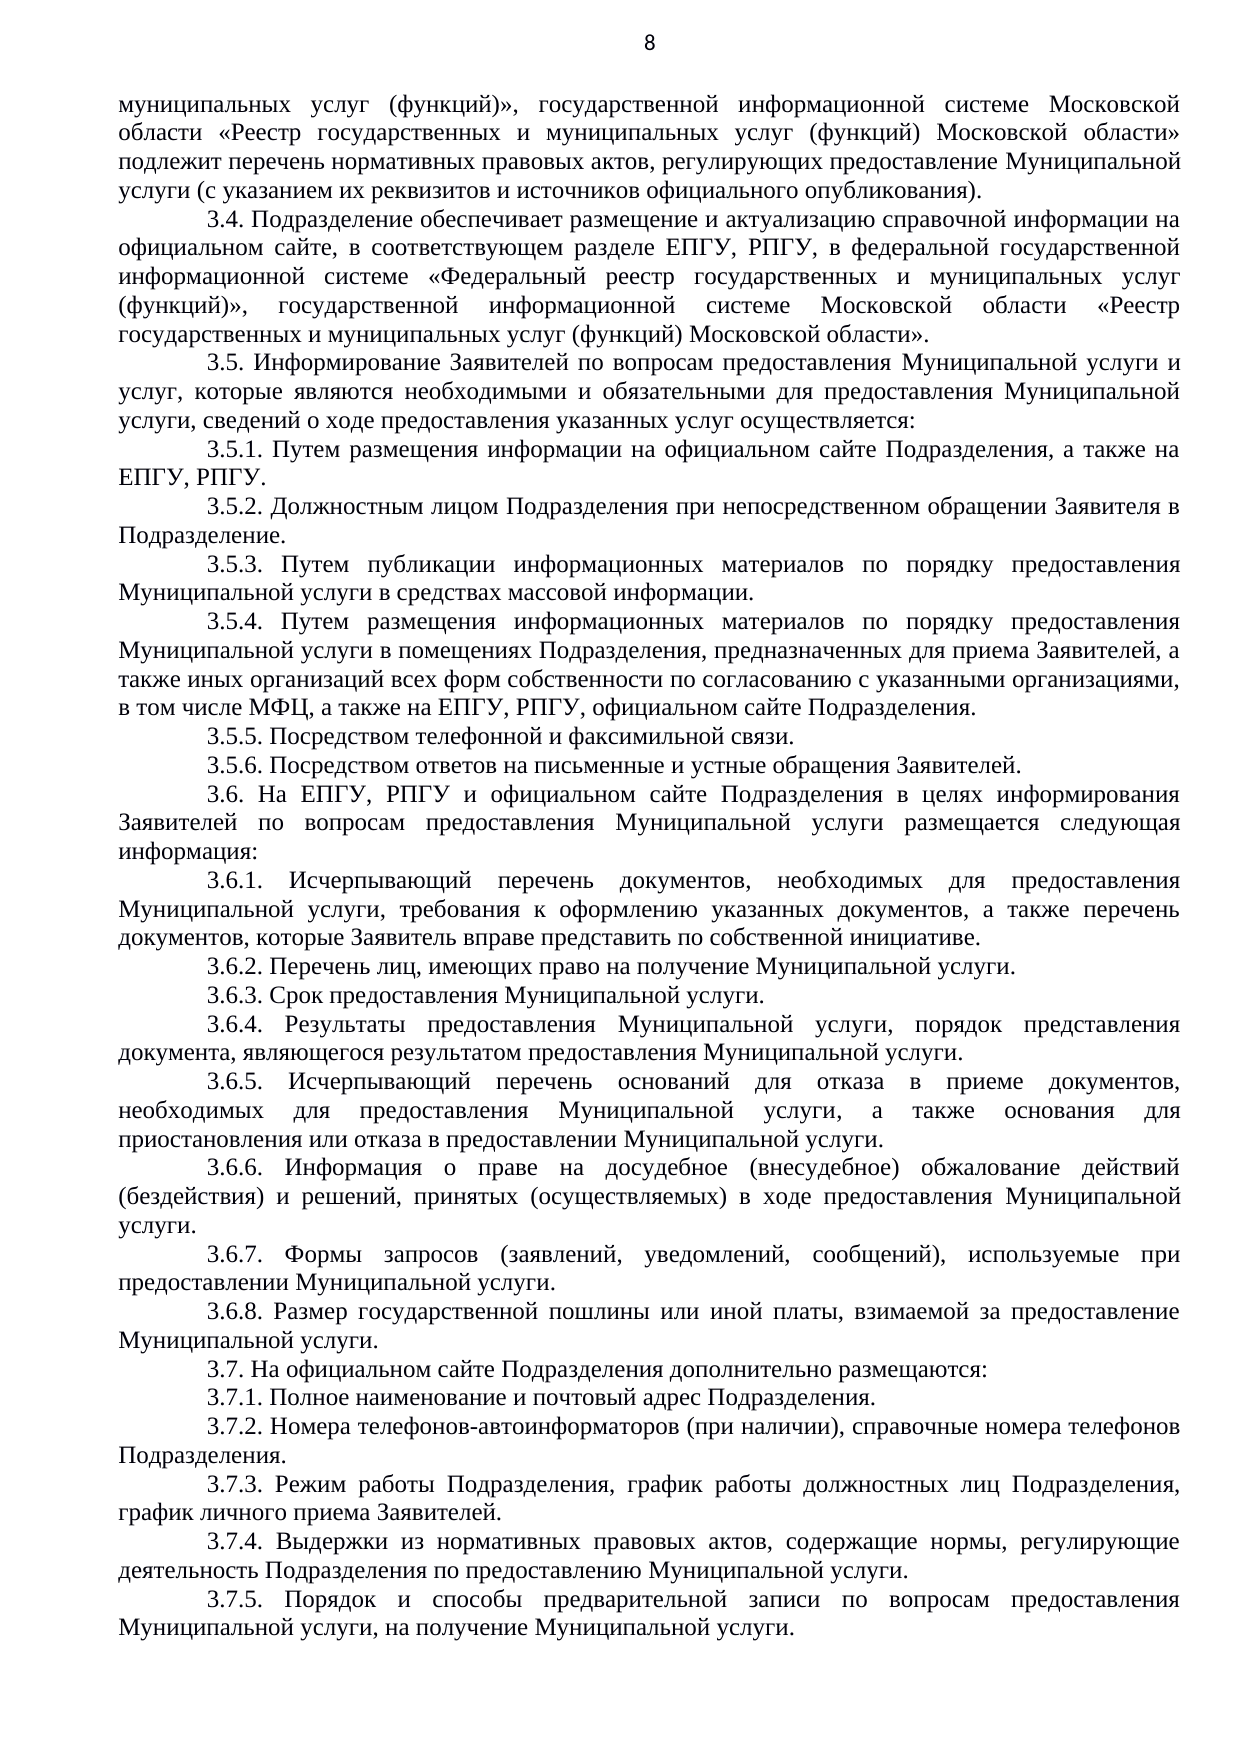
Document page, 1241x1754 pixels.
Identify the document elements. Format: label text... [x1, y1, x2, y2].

text 3.5.3. Путем публикации информационных материалов по порядку предоставления Муниципальной услуги в средствах массовой информации. [118, 549, 1181, 606]
text 3.6.1. Исчерпывающий перечень документов, необходимых для предоставления Муниципальной услуги, требования к оформлению указанных документов, а также перечень документов, которые Заявитель вправе представить по собственной инициативе. [118, 865, 1181, 951]
text 3.6. На ЕПГУ, РПГУ и официальном сайте Подразделения в целях информирования Заявителей по вопросам предоставления Муниципальной услуги размещается следующая информация: [118, 779, 1181, 865]
text 3.6.8. Размер государственной пошлины или иной платы, взимаемой за предоставление Муниципальной услуги. [118, 1296, 1181, 1354]
text 3.6.4. Результаты предоставления Муниципальной услуги, порядок представления документа, являющегося результатом предоставления Муниципальной услуги. [118, 1009, 1181, 1066]
text 3.5.6. Посредством ответов на письменные и устные обращения Заявителей. [118, 750, 1181, 779]
text 3.6.3. Срок предоставления Муниципальной услуги. [118, 980, 1181, 1009]
text 3.5.5. Посредством телефонной и факсимильной связи. [118, 721, 1181, 750]
text 3.6.7. Формы запросов (заявлений, уведомлений, сообщений), используемые при предоставлении Муниципальной услуги. [118, 1239, 1181, 1296]
text 3.5.1. Путем размещения информации на официальном сайте Подразделения, а также на ЕПГУ, РПГУ. [118, 434, 1181, 491]
text 3.7. На официальном сайте Подразделения дополнительно размещаются: [118, 1354, 1181, 1382]
text 3.6.6. Информация о праве на досудебное (внесудебное) обжалование действий (бездействия) и решений, принятых (осуществляемых) в ходе предоставления Муниципальной услуги. [118, 1152, 1181, 1239]
text 3.5.4. Путем размещения информационных материалов по порядку предоставления Муниципальной услуги в помещениях Подразделения, предназначенных для приема Заявителей, а также иных организаций всех форм собственности по согласованию с указанными организациями, в том числе МФЦ, а также на ЕПГУ, РПГУ, официальном сайте Подразделения. [118, 606, 1181, 721]
text 3.7.1. Полное наименование и почтовый адрес Подразделения. [118, 1382, 1181, 1411]
text 3.5. Информирование Заявителей по вопросам предоставления Муниципальной услуги и услуг, которые являются необходимыми и обязательными для предоставления Муниципальной услуги, сведений о ходе предоставления указанных услуг осуществляется: [118, 347, 1181, 434]
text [118, 89, 1181, 204]
text 3.7.2. Номера телефонов-автоинформаторов (при наличии), справочные номера телефонов Подразделения. [118, 1411, 1181, 1469]
text 3.7.5. Порядок и способы предварительной записи по вопросам предоставления Муниципальной услуги, на получение Муниципальной услуги. [118, 1584, 1181, 1641]
text 3.7.3. Режим работы Подразделения, график работы должностных лиц Подразделения, график личного приема Заявителей. [118, 1469, 1181, 1526]
text 3.4. Подразделение обеспечивает размещение и актуализацию справочной информации на официальном сайте, в соответствующем разделе ЕПГУ, РПГУ, в федеральной государственной информационной системе «Федеральный реестр государственных и муниципальных услуг (функций)», государственной информационной системе Московской области «Реестр государственных и муниципальных услуг (функций) Московской области». [118, 204, 1181, 347]
text 3.6.2. Перечень лиц, имеющих право на получение Муниципальной услуги. [118, 951, 1181, 980]
text 3.7.4. Выдержки из нормативных правовых актов, содержащие нормы, регулирующие деятельность Подразделения по предоставлению Муниципальной услуги. [118, 1526, 1181, 1584]
text 3.6.5. Исчерпывающий перечень оснований для отказа в приеме документов, необходимых для предоставления Муниципальной услуги, а также основания для приостановления или отказа в предоставлении Муниципальной услуги. [118, 1066, 1181, 1152]
text 3.5.2. Должностным лицом Подразделения при непосредственном обращении Заявителя в Подразделение. [118, 491, 1181, 549]
